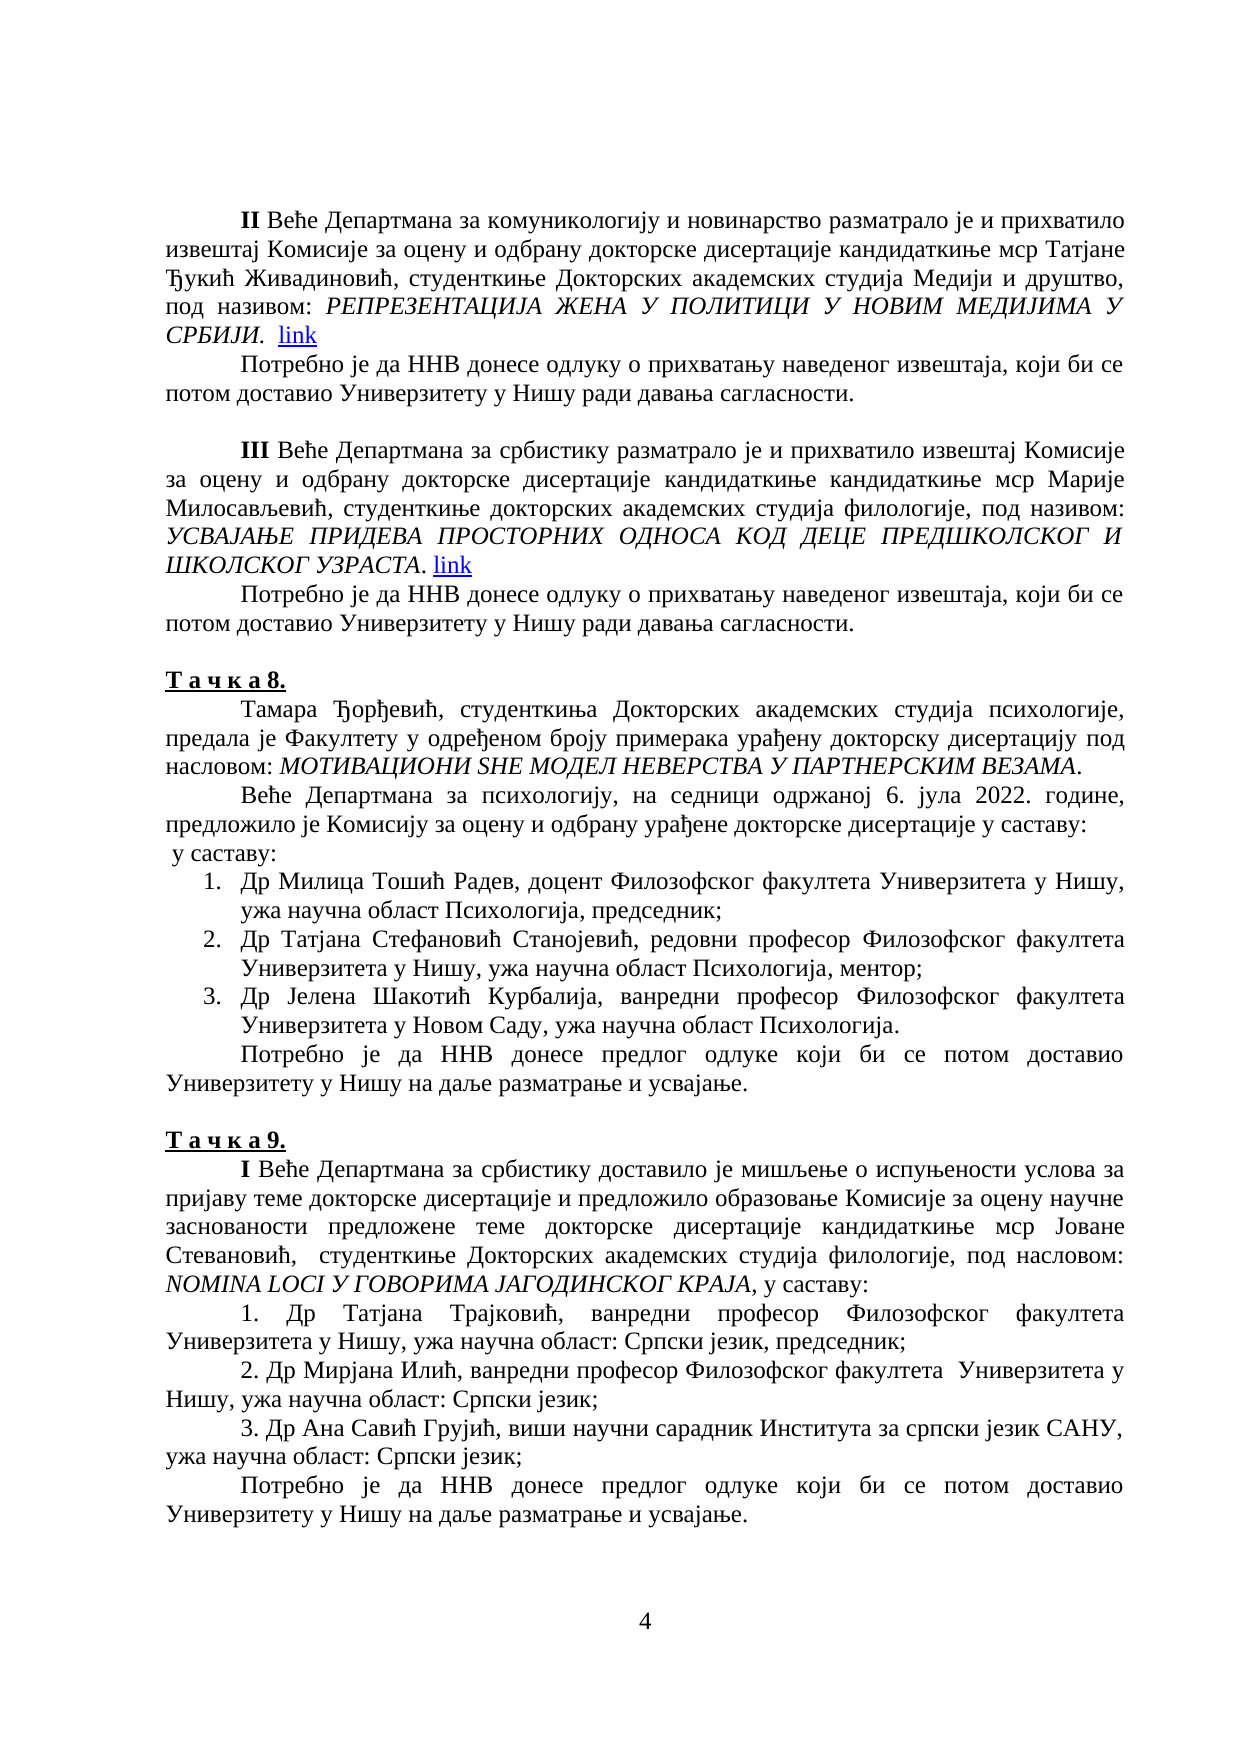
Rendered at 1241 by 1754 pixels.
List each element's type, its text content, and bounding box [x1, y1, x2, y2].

text Веће Департмана за психологију, на седници одржаној 6. јула 2022. године, предложило је Комисију за оцену и одбрану урађене докторске дисертације у саставу: [165, 780, 1125, 838]
text II Већe Департмана за комуникологију и новинарство разматрало је и прихватило извештај Комисије за оцену и одбрану докторске дисертације кандидаткиње мср Татјане Ђукић Живадиновић, студенткиње Докторских академских студија Медији и друштво, под називом: Репрезентација жена у политици у новим медијима у СрбијИ. link [165, 205, 1125, 349]
text 2. Др Мирјана Илић, ванредни професор Филозофског факултета Универзитета у Нишу, ужа научна област: Српски језик; [165, 1355, 1125, 1413]
text Т а ч к а 8. [165, 665, 1125, 694]
text Потребно је да ННВ донесе предлог одлуке који би се потом доставио Универзитету у Нишу на даље разматрање и усвајање. [165, 1470, 1125, 1528]
text III Већe Департмана за србистику разматрало је и прихватило извештај Комисије за оцену и одбрану докторске дисертације кандидаткиње кандидаткиње мср Марије Милосављевић, студенткиње докторских академских студија филологије, под називом: УСВАЈАЊЕ ПРИДЕВА ПРОСТОРНИХ ОДНОСА КОД ДЕЦЕ ПРЕДШКОЛСКОГ И ШКОЛСКОГ УЗРАСТА. link [165, 435, 1125, 579]
list Др Милица Тошић Радев, доцент Филозофског факултета Универзитета у Нишу, ужа научна област Психологија, председник; [203, 866, 1125, 924]
text Потребно је да ННВ донесе одлуку о прихватању наведеног извештаја, који би се потом доставио Универзитету у Нишу ради давања сагласности. [165, 349, 1125, 406]
text у саставу: [165, 838, 1125, 866]
text Т а ч к а 9. [165, 1125, 1125, 1154]
text I Веће Департмана за србистику доставило је мишљење о испуњености услова за пријаву теме докторске дисертације и предложило образовање Комисије за оцену научне заснованости предложене теме докторске дисертације кандидаткиње мср Јоване Стевановић, студенткиње Докторских академских студија филологије, под насловом: Nomina loci у говорима јагодинског краја, у саставу: [165, 1154, 1125, 1298]
list Др Татјана Стефановић Станојевић, редовни професор Филозофског факултета Универзитета у Нишу, ужа научна област Психологија, ментор; [203, 924, 1125, 981]
text Тамара Ђорђевић, студенткиња Докторских академских студија психологије, предала је Факултету у одређеном броју примерака урађену докторску дисертацију под насловом: Мотивациони SHE модел неверства у партнерским везама. [165, 694, 1125, 780]
text Потребно је да ННВ донесе предлог одлуке који би се потом доставио Универзитету у Нишу на даље разматрање и усвајање. [165, 1039, 1125, 1096]
text 3. Др Ана Савић Грујић, виши научни сарадник Института за српски језик САНУ, ужа научна област: Српски језик; [165, 1413, 1125, 1470]
text 1. Др Татјана Трајковић, ванредни професор Филозофског факултета Универзитета у Нишу, ужа научна област: Српски језик, председник; [165, 1298, 1125, 1355]
list Др Јелена Шакотић Курбалија, ванредни професор Филозофског факултета Универзитета у Новом Саду, ужа научна област Психологија. [203, 981, 1125, 1039]
text Потребно је да ННВ донесе одлуку о прихватању наведеног извештаја, који би се потом доставио Универзитету у Нишу ради давања сагласности. [165, 579, 1125, 636]
